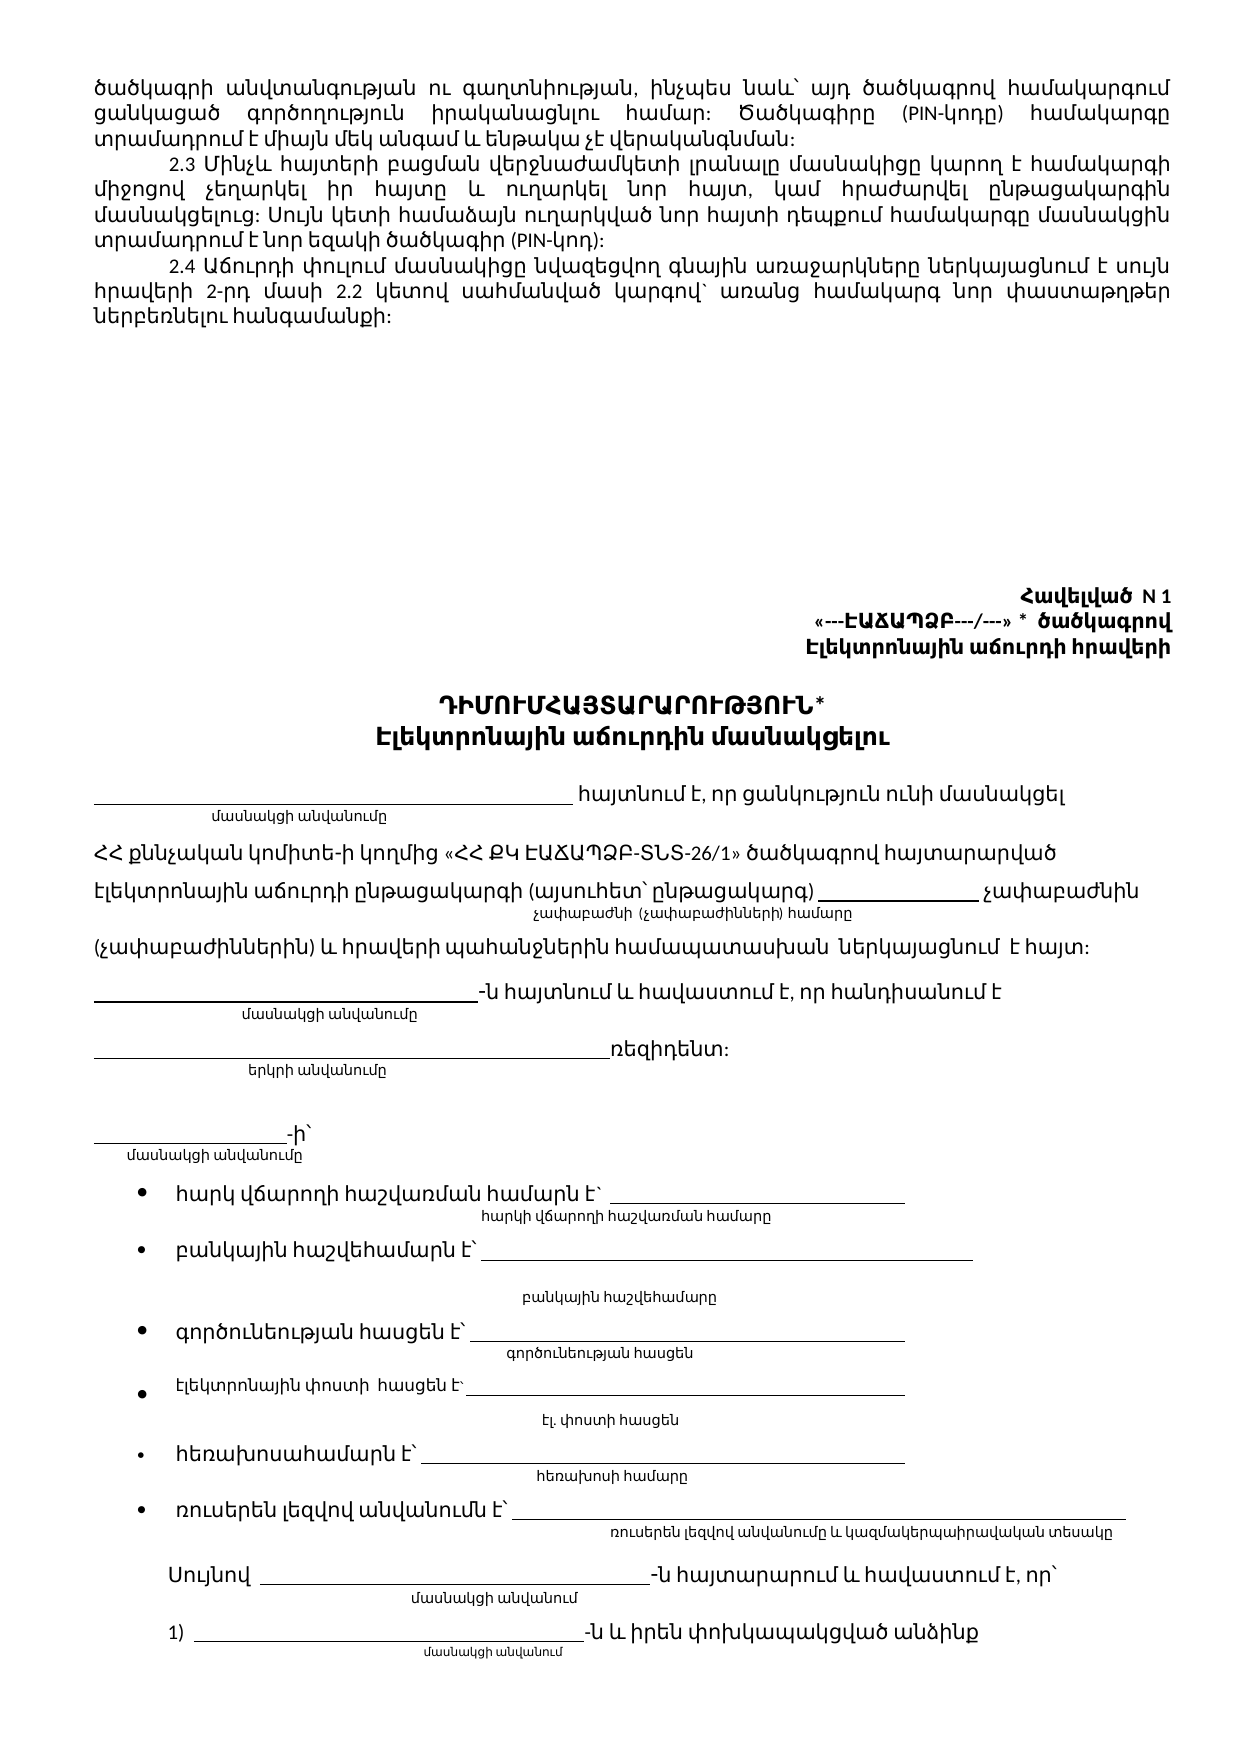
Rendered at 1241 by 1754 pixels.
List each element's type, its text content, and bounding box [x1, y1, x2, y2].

text ԴԻՄՈՒՄՀԱՅՏԱՐԱՐՈՒԹՅՈՒՆ* [94, 690, 1171, 721]
text մասնակցի անվանումը [94, 1146, 1171, 1177]
text -ն հայտնում և հավաստում է, որ հանդիսանում է [94, 975, 1171, 1006]
text չափաբաժնի (չափաբաժինների) համարը [94, 904, 1171, 934]
text երկրի անվանումը [94, 1061, 1171, 1092]
text «---ԷԱՃԱՊՁԲ---/---» * ծածկագրով [94, 609, 1171, 634]
text 1) -ն և իրեն փոխկապակցված անձինք [94, 1619, 1171, 1645]
list ռուսերեն լեզվով անվանումն է՝ [138, 1497, 1171, 1523]
text բանկային հաշվեհամարը [94, 1288, 1171, 1319]
list հարկ վճարողի հաշվառման համարն է` [138, 1177, 1171, 1207]
text (չափաբաժիններին) և հրավերի պահանջներին համապատասխան ներկայացնում է հայտ: [94, 934, 1171, 960]
list գործունեության հասցեն է՝ [138, 1319, 1171, 1345]
text մասնակցի անվանում [94, 1645, 1171, 1670]
text ՀՀ քննչական կոմիտե-ի կողմից «ՀՀ ՔԿ ԷԱՃԱՊՁԲ-ՏՆՏ-26/1» ծածկագրով հայտարարված [94, 838, 1171, 866]
list հեռախոսահամարն է՝ [138, 1441, 1171, 1467]
text ռեզիդենտ: [94, 1036, 1171, 1061]
text 2.4 Աճուրդի փուլում մասնակիցը նվազեցվող գնային առաջարկները ներկայացնում է սույն հրավերի 2-րդ մասի 2.2 կետով սահմանված կարգով` առանց համակարգ նոր փաստաթղթեր ներբեռնելու հանգամանքի: [94, 253, 1171, 329]
text -ի՝ [94, 1121, 1171, 1146]
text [94, 75, 1171, 151]
text հայտնում է, որ ցանկություն ունի մասնակցել [94, 782, 1171, 807]
text մասնակցի անվանումը [94, 807, 1171, 838]
text հարկի վճարողի հաշվառման համարը [94, 1207, 1171, 1238]
list էլեկտրոնային փոստի հասցեն է՝ [138, 1375, 1171, 1411]
text ռուսերեն լեզվով անվանումը և կազմակերպաիրավական տեսակը [536, 1523, 1171, 1553]
text Էլեկտրոնային աճուրդի հրավերի [94, 634, 1171, 659]
subtitle Էլեկտրոնային աճուրդին մասնակցելու [94, 721, 1171, 751]
text Հավելված N 1 [94, 583, 1171, 609]
text մասնակցի անվանումը [94, 1006, 1171, 1036]
text մասնակցի անվանում [94, 1589, 1171, 1619]
text էլ. փոստի հասցեն [94, 1411, 1171, 1441]
text 2.3 Մինչև հայտերի բացման վերջնաժամկետի լրանալը մասնակիցը կարող է համակարգի միջոցով չեղարկել իր հայտը և ուղարկել նոր հայտ, կամ հրաժարվել ընթացակարգին մասնակցելուց: Սույն կետի համաձայն ուղարկված նոր հայտի դեպքում համակարգը մասնակցին տրամադրում է նոր եզակի ծածկագիր (PIN-կոդ): [94, 151, 1171, 253]
text Սույնով -ն հայտարարում և հավաստում է, որ՝ [94, 1558, 1171, 1589]
text հեռախոսի համարը [462, 1467, 1171, 1497]
list բանկային հաշվեհամարն է՝ [138, 1238, 1171, 1288]
text էլեկտրոնային աճուրդի ընթացակարգի (այսուհետ՝ ընթացակարգ) չափաբաժնին [94, 878, 1171, 904]
text գործունեության հասցեն [94, 1345, 1171, 1375]
